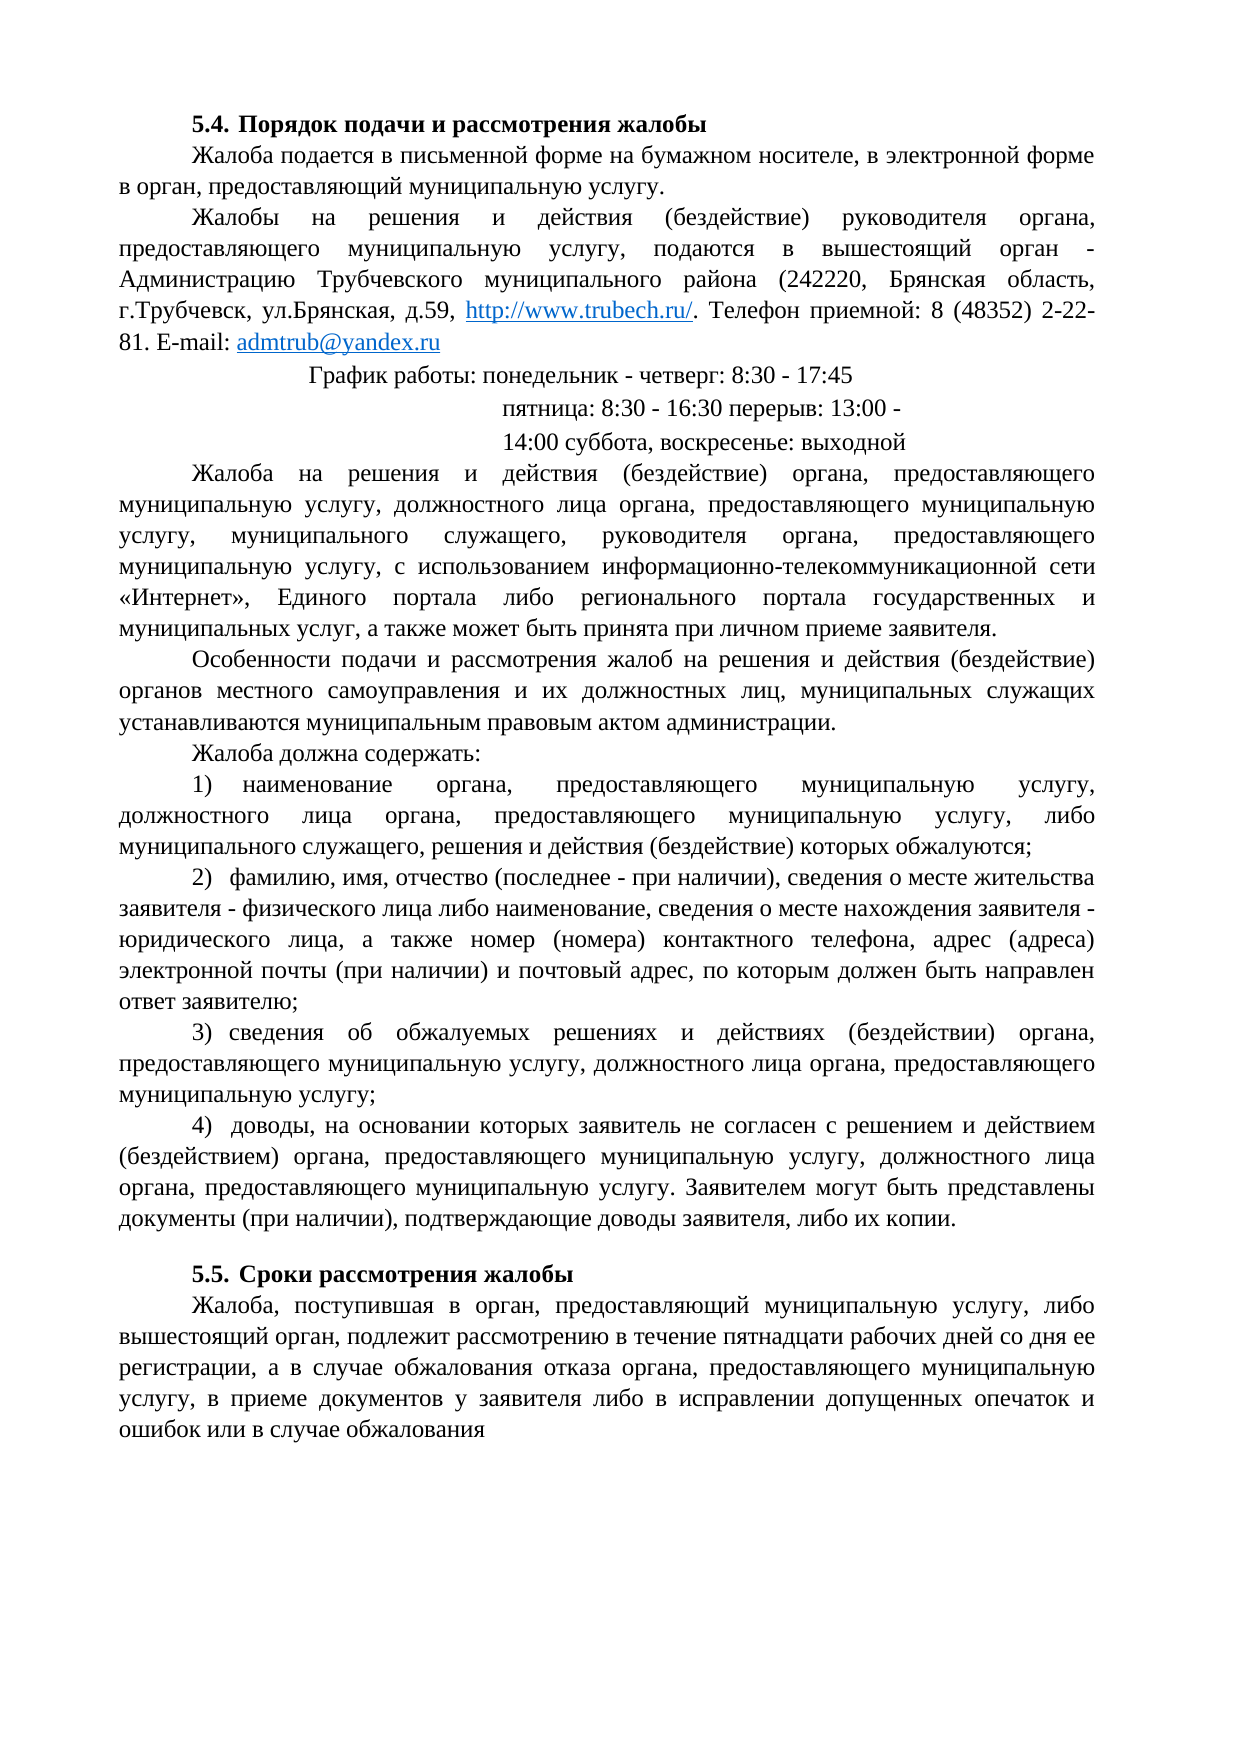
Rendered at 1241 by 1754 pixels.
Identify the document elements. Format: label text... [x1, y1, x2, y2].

list сведения об обжалуемых решениях и действиях (бездействии) органа, предоставляющего муниципальную услугу, должностного лица органа, предоставляющего муниципальную услугу; [119, 1016, 1096, 1109]
list Порядок подачи и рассмотрения жалобы [119, 108, 1098, 139]
text Жалобы на решения и действия (бездействие) руководителя органа, предоставляющего муниципальную услугу, подаются в вышестоящий орган - Администрацию Трубчевского муниципального района (242220, Брянская область, г.Трубчевск, ул.Брянская, д.59, http://www.trubech.ru/. Телефон приемной: 8 (48352) 2-22-81. E-mail: admtrub@yandex.ru [119, 201, 1096, 356]
list фамилию, имя, отчество (последнее - при наличии), сведения о месте жительства заявителя - физического лица либо наименование, сведения о месте нахождения заявителя - юридического лица, а также номер (номера) контактного телефона, адрес (адреса) электронной почты (при наличии) и почтовый адрес, по которым должен быть направлен ответ заявителю; [119, 860, 1096, 1016]
text Жалоба, поступившая в орган, предоставляющий муниципальную услугу, либо вышестоящий орган, подлежит рассмотрению в течение пятнадцати рабочих дней со дня ее регистрации, а в случае обжалования отказа органа, предоставляющего муниципальную услугу, в приеме документов у заявителя либо в исправлении допущенных опечаток и ошибок или в случае обжалования [119, 1289, 1096, 1444]
text Жалоба на решения и действия (бездействие) органа, предоставляющего муниципальную услугу, должностного лица органа, предоставляющего муниципальную услугу, муниципального служащего, руководителя органа, предоставляющего муниципальную услугу, с использованием информационно-телекоммуникационной сети «Интернет», Единого портала либо регионального портала государственных и муниципальных услуг, а также может быть принята при личном приеме заявителя. [119, 457, 1096, 643]
text Жалоба подается в письменной форме на бумажном носителе, в электронной форме в орган, предоставляющий муниципальную услугу. [119, 139, 1096, 201]
list доводы, на основании которых заявитель не согласен с решением и действием (бездействием) органа, предоставляющего муниципальную услугу, должностного лица органа, предоставляющего муниципальную услугу. Заявителем могут быть представлены документы (при наличии), подтверждающие доводы заявителя, либо их копии. [119, 1109, 1096, 1233]
text График работы: понедельник - четверг: 8:30 - 17:45 пятница: 8:30 - 16:30 перерыв: 13:00 - 14:00 суббота, воскресенье: выходной [308, 356, 906, 457]
list наименование органа, предоставляющего муниципальную услугу, должностного лица органа, предоставляющего муниципальную услугу, либо муниципального служащего, решения и действия (бездействие) которых обжалуются; [119, 767, 1096, 860]
text Особенности подачи и рассмотрения жалоб на решения и действия (бездействие) органов местного самоуправления и их должностных лиц, муниципальных служащих устанавливаются муниципальным правовым актом администрации. [119, 643, 1096, 736]
text Жалоба должна содержать: [119, 736, 1098, 767]
list Сроки рассмотрения жалобы [119, 1258, 1098, 1289]
